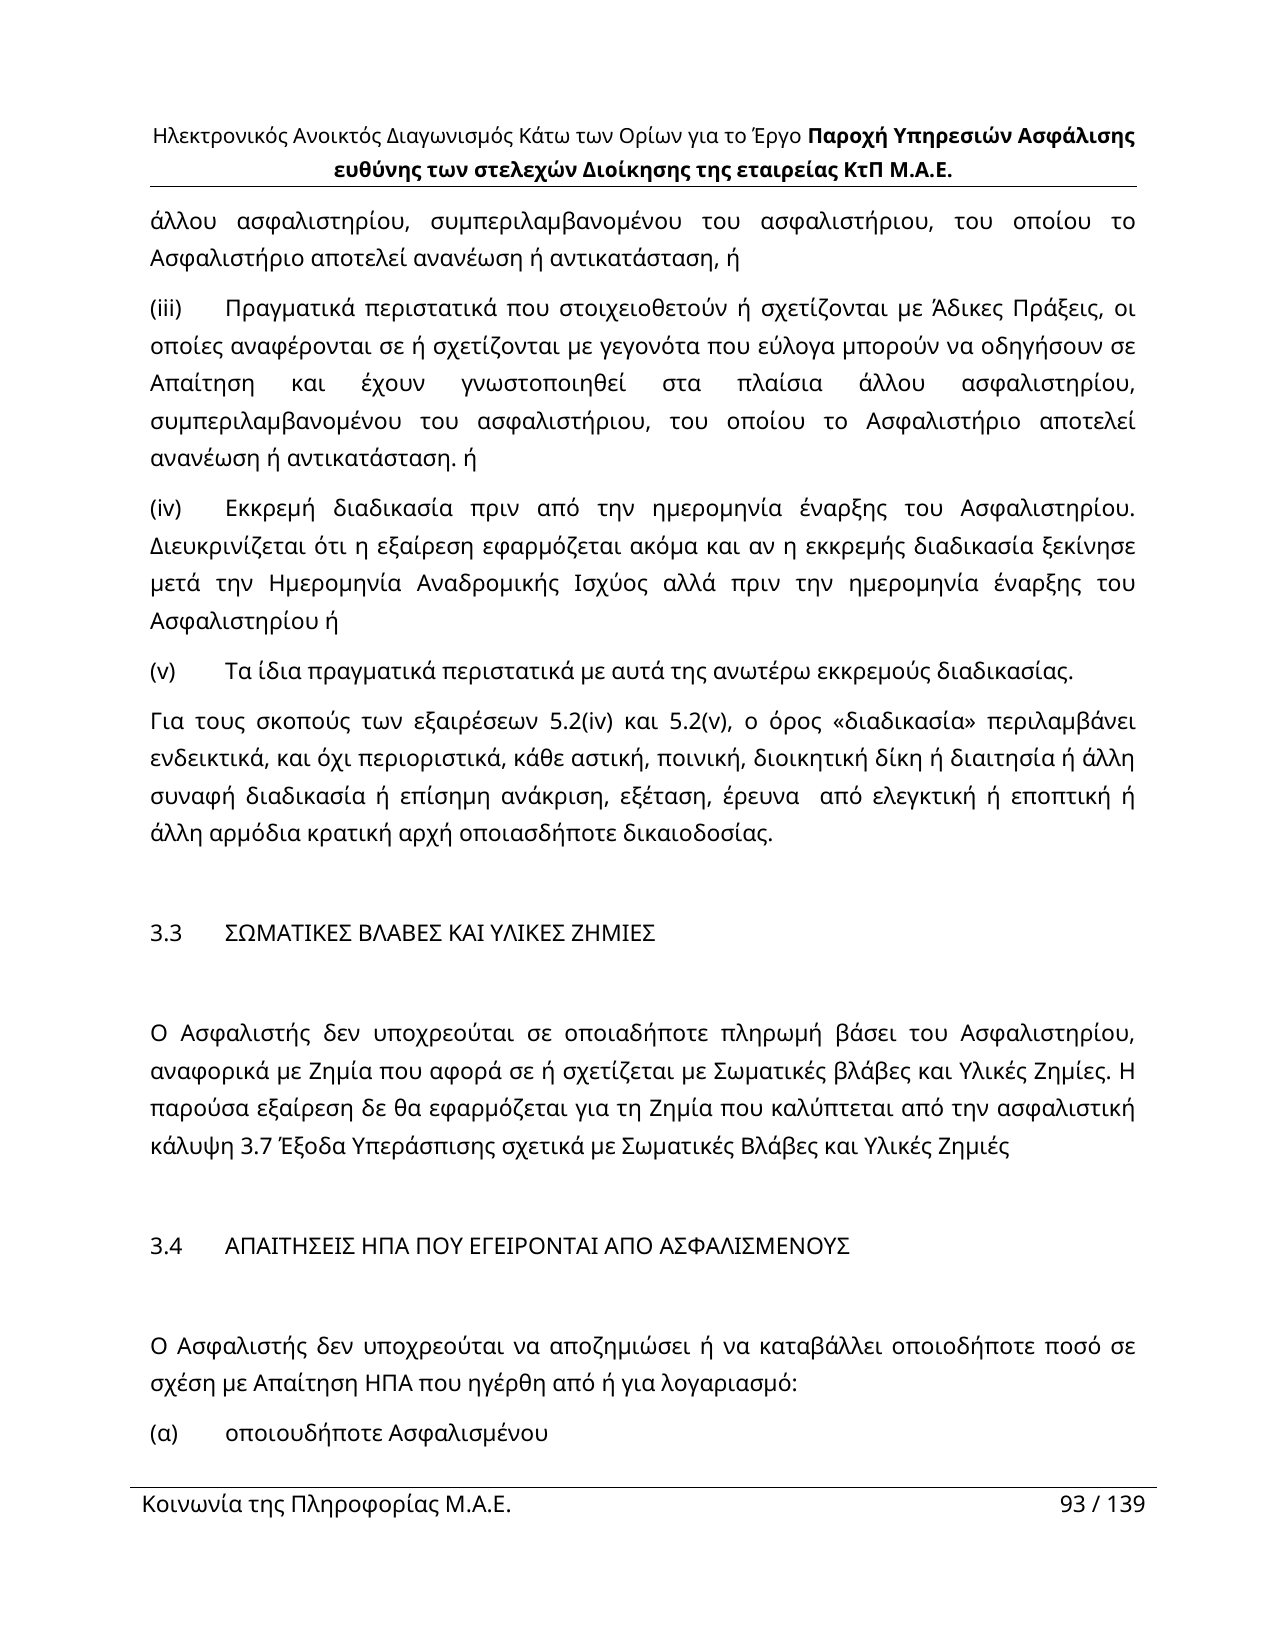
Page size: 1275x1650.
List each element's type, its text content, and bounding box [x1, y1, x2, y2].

text Ο Ασφαλιστής δεν υποχρεούται να αποζημιώσει ή να καταβάλλει οποιοδήποτε ποσό σε σχέση με Απαίτηση ΗΠΑ που ηγέρθη από ή για λογαριασμό: [150, 1330, 1137, 1399]
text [150, 205, 1137, 274]
text Ο Ασφαλιστής δεν υποχρεούται σε οποιαδήποτε πληρωμή βάσει του Ασφαλιστηρίου, αναφορικά με Ζημία που αφορά σε ή σχετίζεται με Σωματικές βλάβες και Υλικές Ζημίες. Η παρούσα εξαίρεση δε θα εφαρμόζεται για τη Ζημία που καλύπτεται από την ασφαλιστική κάλυψη 3.7 Έξοδα Υπεράσπισης σχετικά με Σωματικές Βλάβες και Υλικές Ζημιές [150, 1017, 1137, 1161]
text (v) Τα ίδια πραγματικά περιστατικά με αυτά της ανωτέρω εκκρεμούς διαδικασίας. [150, 655, 1137, 686]
text 3.3 ΣΩΜΑΤΙΚΕΣ ΒΛΑΒΕΣ ΚΑΙ ΥΛΙΚΕΣ ΖΗΜΙΕΣ [150, 917, 1137, 949]
text Για τους σκοπούς των εξαιρέσεων 5.2(iv) και 5.2(v), ο όρος «διαδικασία» περιλαμβάνει ενδεικτικά, και όχι περιοριστικά, κάθε αστική, ποινική, διοικητική δίκη ή διαιτησία ή άλλη συναφή διαδικασία ή επίσημη ανάκριση, εξέταση, έρευνα από ελεγκτική ή εποπτική ή άλλη αρμόδια κρατική αρχή οποιασδήποτε δικαιοδοσίας. [150, 705, 1137, 849]
text (iii) Πραγματικά περιστατικά που στοιχειοθετούν ή σχετίζονται με Άδικες Πράξεις, οι οποίες αναφέρονται σε ή σχετίζονται με γεγονότα που εύλογα μπορούν να οδηγήσουν σε Απαίτηση και έχουν γνωστοποιηθεί στα πλαίσια άλλου ασφαλιστηρίου, συμπεριλαμβανομένου του ασφαλιστήριου, του οποίου το Ασφαλιστήριο αποτελεί ανανέωση ή αντικατάσταση. ή [150, 292, 1137, 474]
text (iv) Εκκρεμή διαδικασία πριν από την ημερομηνία έναρξης του Ασφαλιστηρίου. Διευκρινίζεται ότι η εξαίρεση εφαρμόζεται ακόμα και αν η εκκρεμής διαδικασία ξεκίνησε μετά την Ημερομηνία Αναδρομικής Ισχύος αλλά πριν την ημερομηνία έναρξης του Ασφαλιστηρίου ή [150, 492, 1137, 636]
text 3.4 ΑΠΑΙΤΗΣΕΙΣ ΗΠΑ ΠΟΥ ΕΓΕΙΡΟΝΤΑΙ ΑΠΟ ΑΣΦΑΛΙΣΜΕΝΟΥΣ [150, 1230, 1137, 1261]
text (α) οποιουδήποτε Ασφαλισμένου [150, 1417, 1137, 1449]
